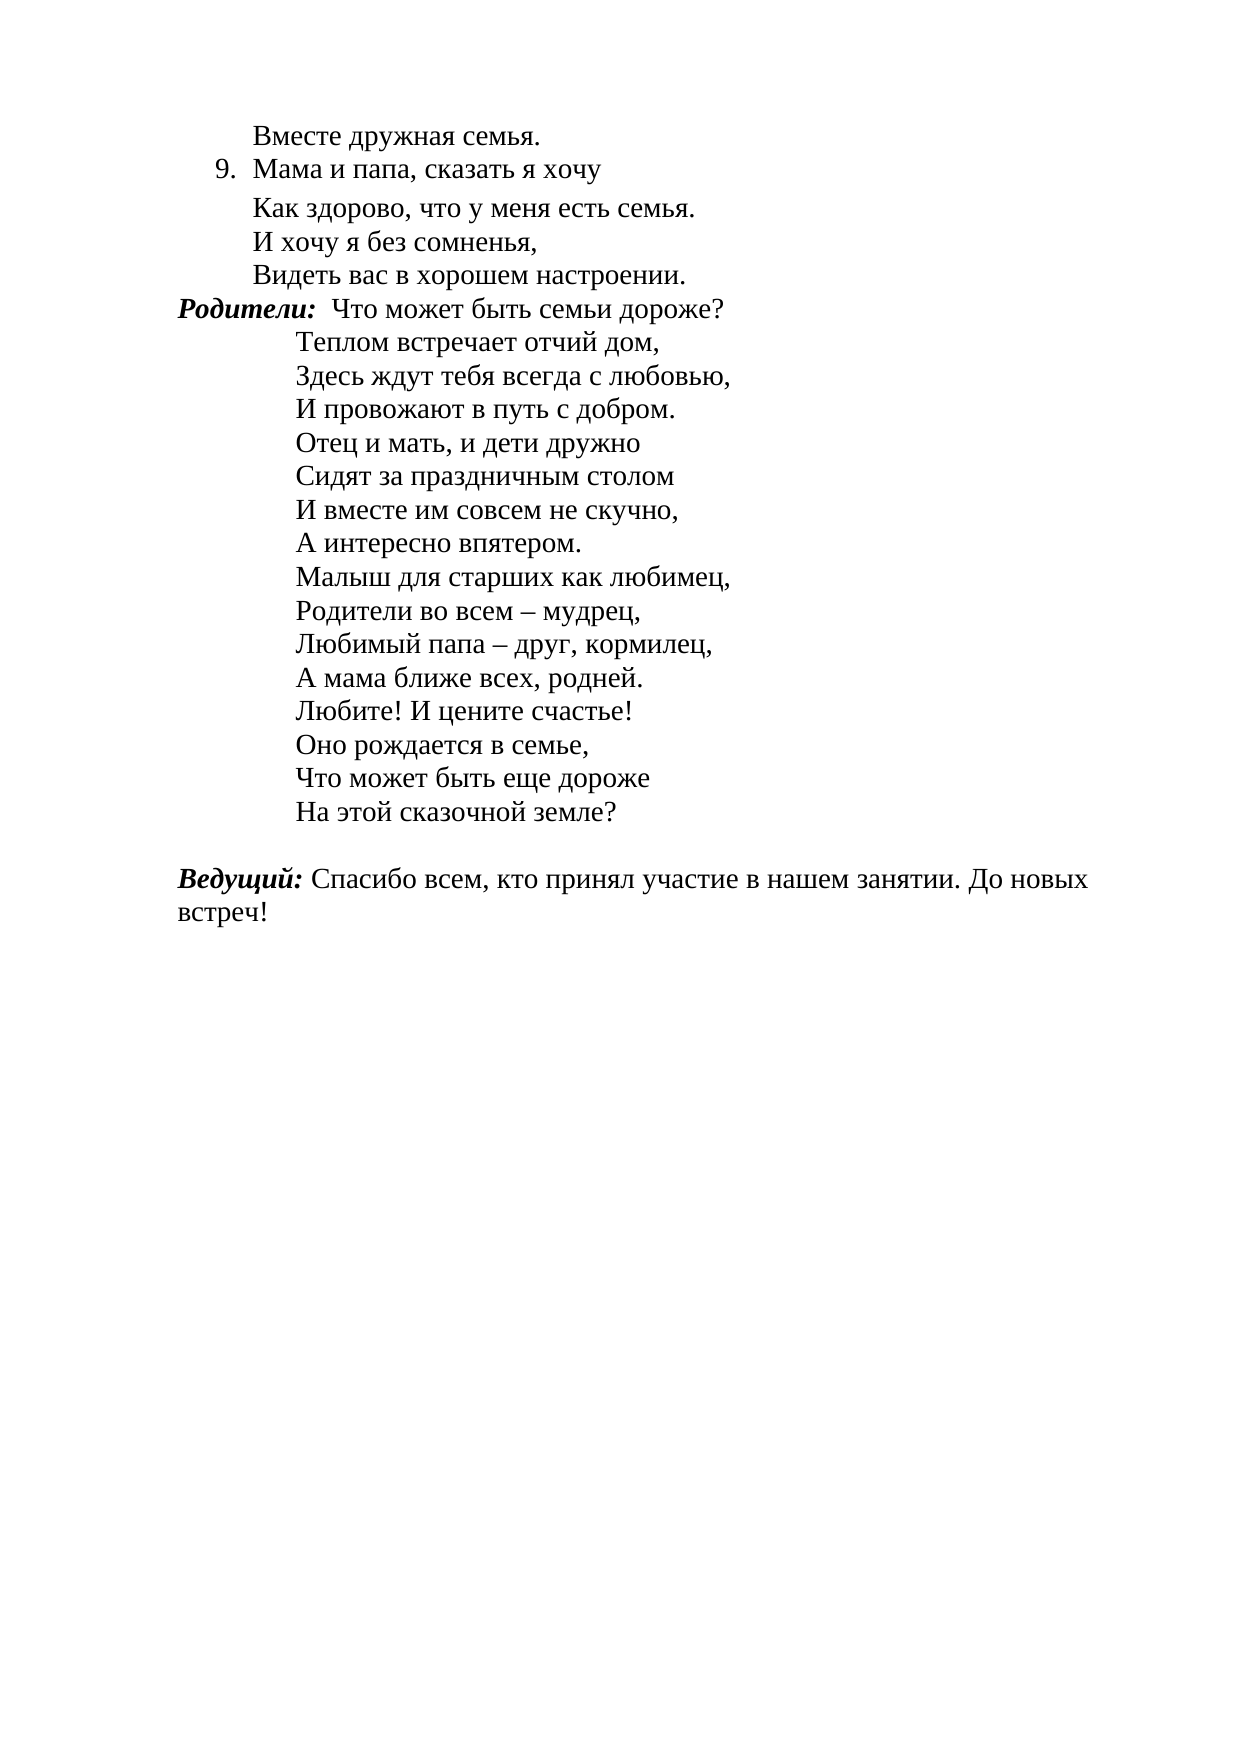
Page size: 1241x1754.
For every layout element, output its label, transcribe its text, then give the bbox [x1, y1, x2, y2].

text Любимый папа – друг, кормилец, [177, 626, 1152, 660]
list Вместе дружная семья. [252, 118, 1152, 152]
text Любите! И цените счастье! [177, 693, 1152, 727]
text Что может быть еще дороже [177, 760, 1152, 794]
list Видеть вас в хорошем настроении. [252, 257, 1152, 291]
text На этой сказочной земле? [177, 794, 1152, 827]
list Как здорово, что у меня есть семья. [252, 190, 1152, 224]
text Теплом встречает отчий дом, [177, 324, 1152, 358]
text А интересно впятером. [177, 526, 1152, 559]
text Родители: Что может быть семьи дороже? [177, 291, 1152, 324]
text Ведущий: Спасибо всем, кто принял участие в нашем занятии. До новых встреч! [177, 861, 1152, 928]
list И хочу я без сомненья, [252, 224, 1152, 257]
text Отец и мать, и дети дружно [177, 425, 1152, 458]
text Оно рождается в семье, [177, 727, 1152, 760]
list Мама и папа, сказать я хочу [215, 152, 1152, 185]
text Малыш для старших как любимец, [177, 559, 1152, 593]
text И вместе им совсем не скучно, [177, 492, 1152, 526]
text Родители во всем – мудрец, [177, 593, 1152, 626]
text И провожают в путь с добром. [177, 391, 1152, 425]
text Здесь ждут тебя всегда с любовью, [177, 358, 1152, 391]
text А мама ближе всех, родней. [177, 660, 1152, 693]
text Сидят за праздничным столом [177, 458, 1152, 492]
